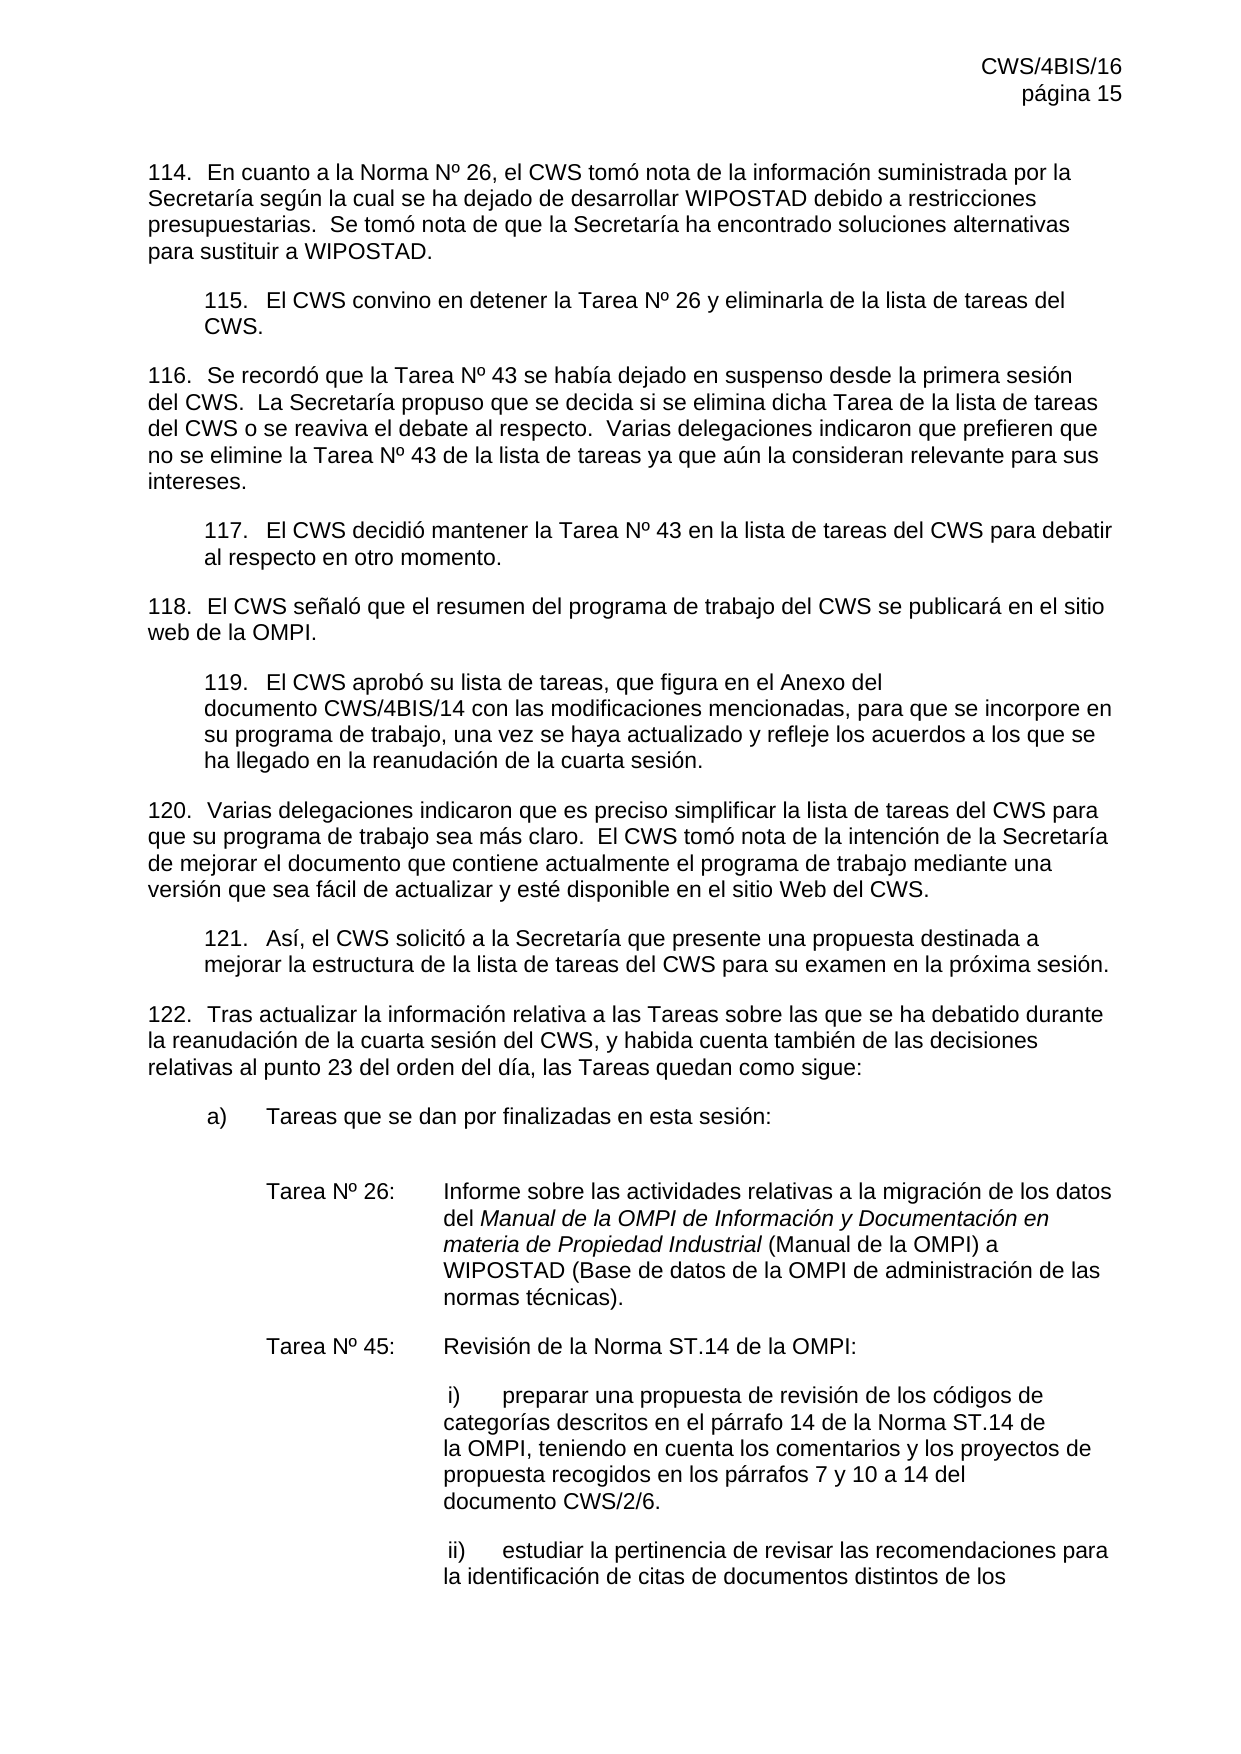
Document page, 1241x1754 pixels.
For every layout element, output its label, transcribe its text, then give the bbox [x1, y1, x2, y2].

text El CWS convino en detener la Tarea Nº 26 y eliminarla de la lista de tareas del CWS. [204, 287, 1122, 339]
text El CWS señaló que el resumen del programa de trabajo del CWS se publicará en el sitio web de la OMPI. [148, 593, 1122, 646]
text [443, 1537, 1122, 1590]
text Tras actualizar la información relativa a las Tareas sobre las que se ha debatido durante la reanudación de la cuarta sesión del CWS, y habida cuenta también de las decisiones relativas al punto 23 del orden del día, las Tareas quedan como sigue: [148, 1001, 1122, 1080]
text Varias delegaciones indicaron que es preciso simplificar la lista de tareas del CWS para que su programa de trabajo sea más claro. El CWS tomó nota de la intención de la Secretaría de mejorar el documento que contiene actualmente el programa de trabajo mediante una versión que sea fácil de actualizar y esté disponible en el sitio Web del CWS. [148, 797, 1122, 902]
text El CWS decidió mantener la Tarea Nº 43 en la lista de tareas del CWS para debatir al respecto en otro momento. [204, 517, 1122, 570]
text Tarea Nº 26: Informe sobre las actividades relativas a la migración de los datos del Manual de la OMPI de Información y Documentación en materia de Propiedad Industrial (Manual de la OMPI) a WIPOSTAD (Base de datos de la OMPI de administración de las normas técnicas). [266, 1178, 1122, 1310]
text i) preparar una propuesta de revisión de los códigos de categorías descritos en el párrafo 14 de la Norma ST.14 de la OMPI, teniendo en cuenta los comentarios y los proyectos de propuesta recogidos en los párrafos 7 y 10 a 14 del documento CWS/2/6. [443, 1382, 1122, 1514]
text Tarea Nº 45: Revisión de la Norma ST.14 de la OMPI: [266, 1333, 1122, 1359]
text Así, el CWS solicitó a la Secretaría que presente una propuesta destinada a mejorar la estructura de la lista de tareas del CWS para su examen en la próxima sesión. [204, 925, 1122, 978]
text En cuanto a la Norma Nº 26, el CWS tomó nota de la información suministrada por la Secretaría según la cual se ha dejado de desarrollar WIPOSTAD debido a restricciones presupuestarias. Se tomó nota de que la Secretaría ha encontrado soluciones alternativas para sustituir a WIPOSTAD. [148, 158, 1122, 264]
text El CWS aprobó su lista de tareas, que figura en el Anexo del documento CWS/4BIS/14 con las modificaciones mencionadas, para que se incorpore en su programa de trabajo, una vez se haya actualizado y refleje los acuerdos a los que se ha llegado en la reanudación de la cuarta sesión. [204, 668, 1122, 774]
list Tareas que se dan por finalizadas en esta sesión: [207, 1103, 1122, 1129]
text Se recordó que la Tarea Nº 43 se había dejado en suspenso desde la primera sesión del CWS. La Secretaría propuso que se decida si se elimina dicha Tarea de la lista de tareas del CWS o se reaviva el debate al respecto. Varias delegaciones indicaron que prefieren que no se elimine la Tarea Nº 43 de la lista de tareas ya que aún la consideran relevante para sus intereses. [148, 362, 1122, 494]
